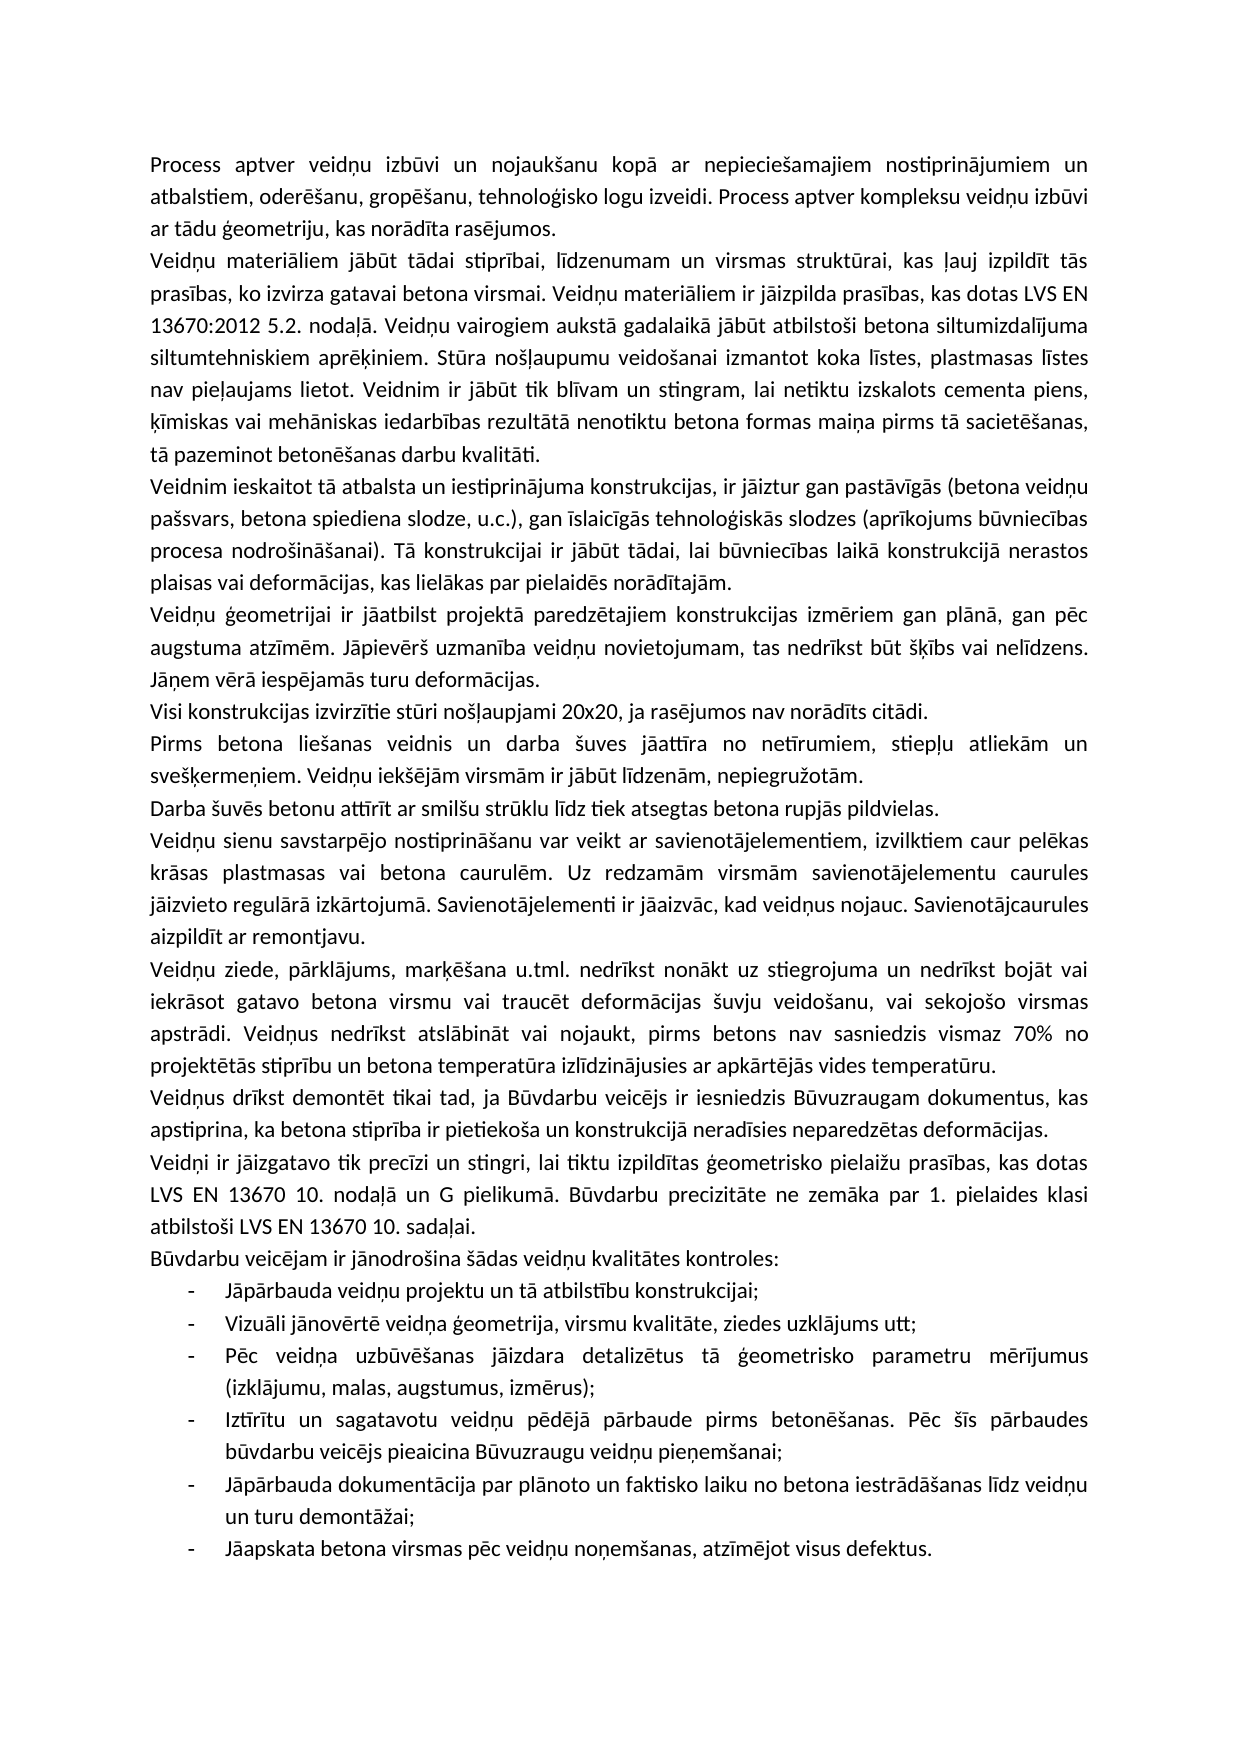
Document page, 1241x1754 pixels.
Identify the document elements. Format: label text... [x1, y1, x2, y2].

list Vizuāli jānovērtē veidņa ģeometrija, virsmu kvalitāte, ziedes uzklājums utt; [187, 1309, 1090, 1337]
text Veidņus drīkst demontēt tikai tad, ja Būvdarbu veicējs ir iesniedzis Būvuzraugam dokumentus, kas apstiprina, ka betona stiprība ir pietiekoša un konstrukcijā neradīsies neparedzētas deformācijas. [150, 1083, 1090, 1144]
list Iztīrītu un sagatavotu veidņu pēdējā pārbaude pirms betonēšanas. Pēc šīs pārbaudes būvdarbu veicējs pieaicina Būvuzraugu veidņu pieņemšanai; [187, 1405, 1090, 1466]
text Veidņu ģeometrijai ir jāatbilst projektā paredzētajiem konstrukcijas izmēriem gan plānā, gan pēc augstuma atzīmēm. Jāpievērš uzmanība veidņu novietojumam, tas nedrīkst būt šķībs vai nelīdzens. Jāņem vērā iespējamās turu deformācijas. [150, 601, 1090, 693]
text Veidņu materiāliem jābūt tādai stiprībai, līdzenumam un virsmas struktūrai, kas ļauj izpildīt tās prasības, ko izvirza gatavai betona virsmai. Veidņu materiāliem ir jāizpilda prasības, kas dotas LVS EN 13670:2012 5.2. nodaļā. Veidņu vairogiem aukstā gadalaikā jābūt atbilstoši betona siltumizdalījuma siltumtehniskiem aprēķiniem. Stūra nošļaupumu veidošanai izmantot koka līstes, plastmasas līstes nav pieļaujams lietot. Veidnim ir jābūt tik blīvam un stingram, lai netiktu izskalots cementa piens, ķīmiskas vai mehāniskas iedarbības rezultātā nenotiktu betona formas maiņa pirms tā sacietēšanas, tā pazeminot betonēšanas darbu kvalitāti. [150, 247, 1090, 468]
text Veidnim ieskaitot tā atbalsta un iestiprinājuma konstrukcijas, ir jāiztur gan pastāvīgās (betona veidņu pašsvars, betona spiediena slodze, u.c.), gan īslaicīgās tehnoloģiskās slodzes (aprīkojums būvniecības procesa nodrošināšanai). Tā konstrukcijai ir jābūt tādai, lai būvniecības laikā konstrukcijā nerastos plaisas vai deformācijas, kas lielākas par pielaidēs norādītajām. [150, 472, 1090, 596]
text Visi konstrukcijas izvirzītie stūri nošļaupjami 20x20, ja rasējumos nav norādīts citādi. [150, 697, 1090, 725]
list Pēc veidņa uzbūvēšanas jāizdara detalizētus tā ģeometrisko parametru mērījumus (izklājumu, malas, augstumus, izmērus); [187, 1341, 1090, 1401]
list Jāpārbauda dokumentācija par plānoto un faktisko laiku no betona iestrādāšanas līdz veidņu un turu demontāžai; [187, 1470, 1090, 1530]
text Būvdarbu veicējam ir jānodrošina šādas veidņu kvalitātes kontroles: [150, 1244, 1090, 1272]
text Veidņu ziede, pārklājums, marķēšana u.tml. nedrīkst nonākt uz stiegrojuma un nedrīkst bojāt vai iekrāsot gatavo betona virsmu vai traucēt deformācijas šuvju veidošanu, vai sekojošo virsmas apstrādi. Veidņus nedrīkst atslābināt vai nojaukt, pirms betons nav sasniedzis vismaz 70% no projektētās stiprību un betona temperatūra izlīdzinājusies ar apkārtējās vides temperatūru. [150, 955, 1090, 1079]
list Jāapskata betona virsmas pēc veidņu noņemšanas, atzīmējot visus defektus. [187, 1534, 1090, 1562]
text Process aptver veidņu izbūvi un nojaukšanu kopā ar nepieciešamajiem nostiprinājumiem un atbalstiem, oderēšanu, gropēšanu, tehnoloģisko logu izveidi. Process aptver kompleksu veidņu izbūvi ar tādu ģeometriju, kas norādīta rasējumos. [150, 150, 1090, 242]
list Jāpārbauda veidņu projektu un tā atbilstību konstrukcijai; [187, 1277, 1090, 1304]
text Veidņi ir jāizgatavo tik precīzi un stingri, lai tiktu izpildītas ģeometrisko pielaižu prasības, kas dotas LVS EN 13670 10. nodaļā un G pielikumā. Būvdarbu precizitāte ne zemāka par 1. pielaides klasi atbilstoši LVS EN 13670 10. sadaļai. [150, 1148, 1090, 1240]
text Pirms betona liešanas veidnis un darba šuves jāattīra no netīrumiem, stiepļu atliekām un svešķermeņiem. Veidņu iekšējām virsmām ir jābūt līdzenām, nepiegružotām. [150, 729, 1090, 789]
text Darba šuvēs betonu attīrīt ar smilšu strūklu līdz tiek atsegtas betona rupjās pildvielas. [150, 794, 1090, 822]
text Veidņu sienu savstarpējo nostiprināšanu var veikt ar savienotājelementiem, izvilktiem caur pelēkas krāsas plastmasas vai betona caurulēm. Uz redzamām virsmām savienotājelementu caurules jāizvieto regulārā izkārtojumā. Savienotājelementi ir jāaizvāc, kad veidņus nojauc. Savienotājcaurules aizpildīt ar remontjavu. [150, 826, 1090, 951]
